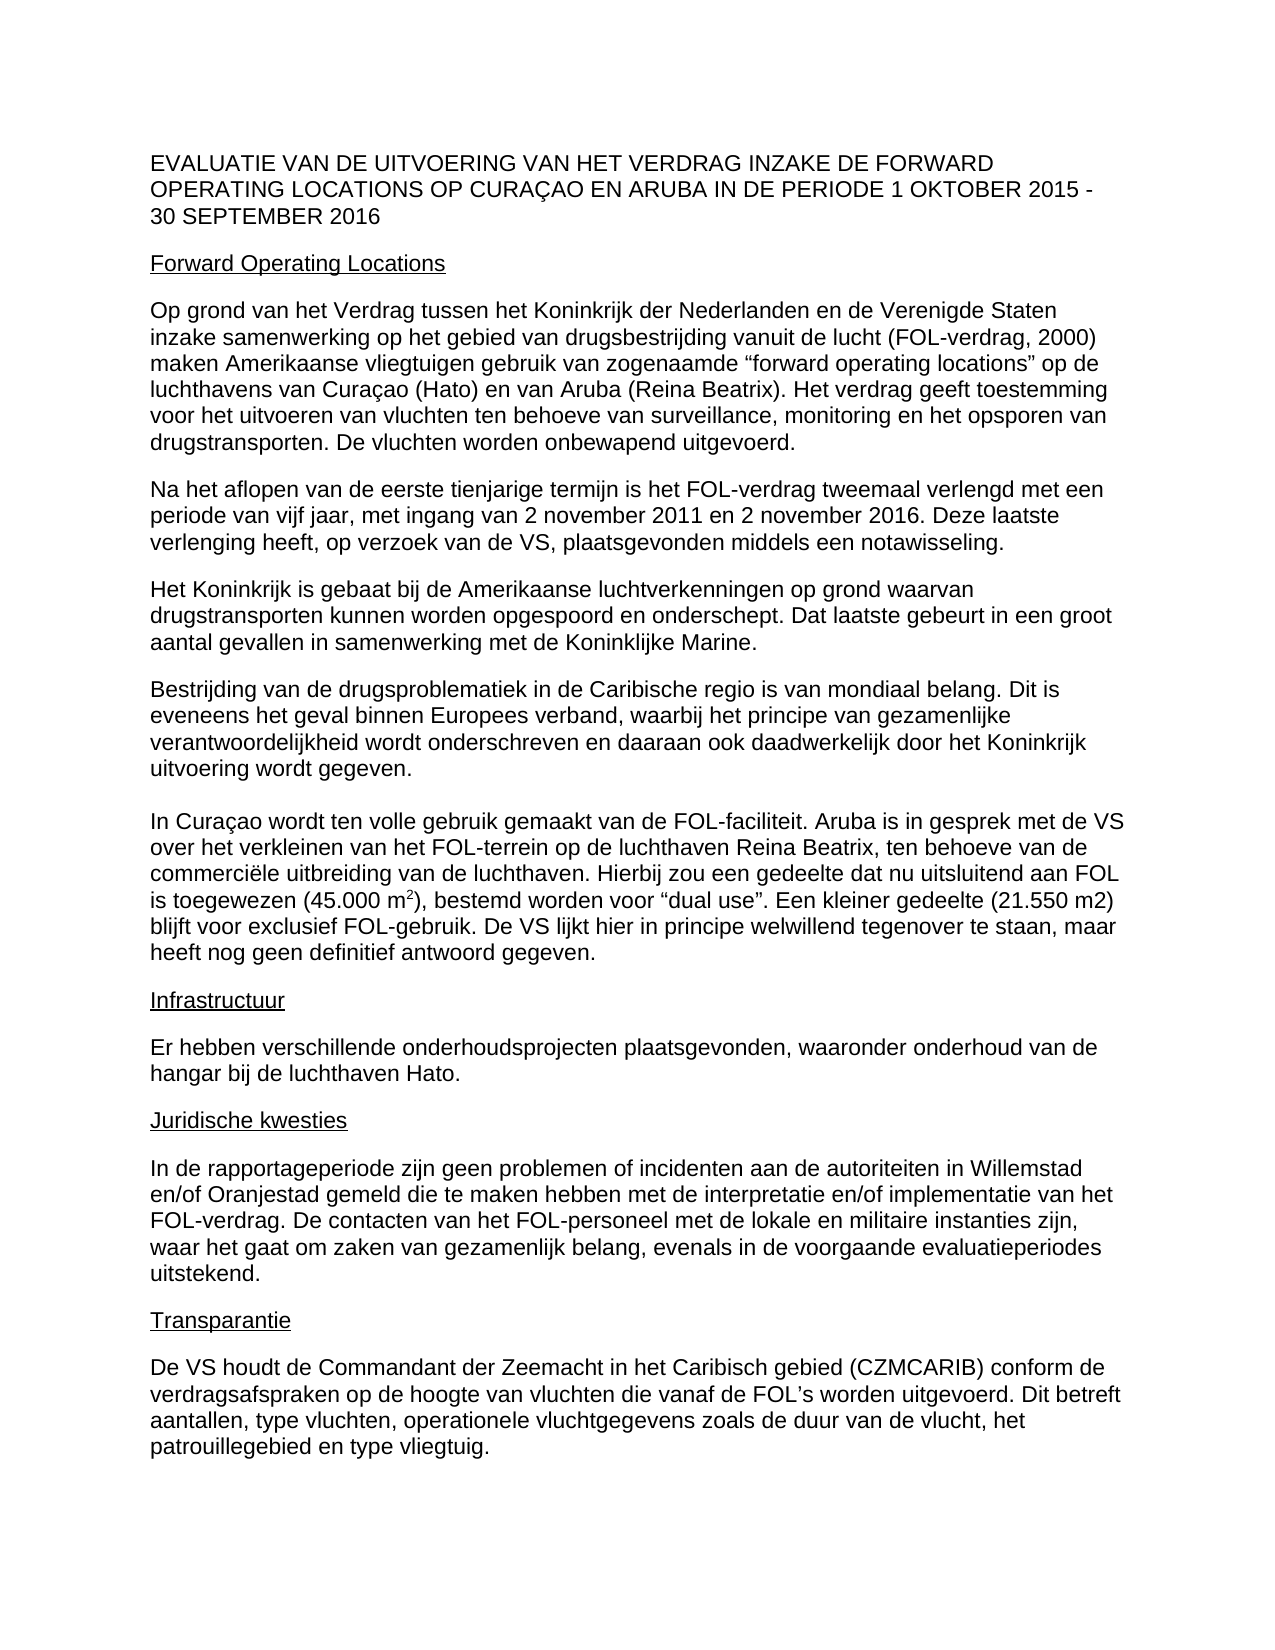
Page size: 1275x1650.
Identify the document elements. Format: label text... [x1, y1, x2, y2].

text Na het aflopen van de eerste tienjarige termijn is het FOL-verdrag tweemaal verlengd met een periode van vijf jaar, met ingang van 2 november 2011 en 2 november 2016. Deze laatste verlenging heeft, op verzoek van de VS, plaatsgevonden middels een notawisseling. [150, 476, 1125, 555]
text Er hebben verschillende onderhoudsprojecten plaatsgevonden, waaronder onderhoud van de hangar bij de luchthaven Hato. [150, 1034, 1125, 1086]
text EVALUATIE VAN DE UITVOERING VAN HET VERDRAG INZAKE DE FORWARD OPERATING LOCATIONS OP CURAÇAO EN ARUBA IN DE PERIODE 1 OKTOBER 2015 - 30 SEPTEMBER 2016 [150, 150, 1125, 229]
text Transparantie [150, 1307, 1125, 1333]
text Forward Operating Locations [150, 250, 1125, 276]
text Op grond van het Verdrag tussen het Koninkrijk der Nederlanden en de Verenigde Staten inzake samenwerking op het gebied van drugsbestrijding vanuit de lucht (FOL-verdrag, 2000) maken Amerikaanse vliegtuigen gebruik van zogenaamde “forward operating locations” op de luchthavens van Curaçao (Hato) en van Aruba (Reina Beatrix). Het verdrag geeft toestemming voor het uitvoeren van vluchten ten behoeve van surveillance, monitoring en het opsporen van drugstransporten. De vluchten worden onbewapend uitgevoerd. [150, 297, 1125, 455]
text Infrastructuur [150, 987, 1125, 1013]
text In Curaçao wordt ten volle gebruik gemaakt van de FOL-faciliteit. Aruba is in gesprek met de VS over het verkleinen van het FOL-terrein op de luchthaven Reina Beatrix, ten behoeve van de commerciële uitbreiding van de luchthaven. Hierbij zou een gedeelte dat nu uitsluitend aan FOL is toegewezen (45.000 m2), bestemd worden voor “dual use”. Een kleiner gedeelte (21.550 m2) blijft voor exclusief FOL-gebruik. De VS lijkt hier in principe welwillend tegenover te staan, maar heeft nog geen definitief antwoord gegeven. [150, 781, 1125, 966]
text In de rapportageperiode zijn geen problemen of incidenten aan de autoriteiten in Willemstad en/of Oranjestad gemeld die te maken hebben met de interpretatie en/of implementatie van het FOL-verdrag. De contacten van het FOL-personeel met de lokale en militaire instanties zijn, waar het gaat om zaken van gezamenlijk belang, evenals in de voorgaande evaluatieperiodes uitstekend. [150, 1154, 1125, 1286]
text Juridische kwesties [150, 1107, 1125, 1134]
text Het Koninkrijk is gebaat bij de Amerikaanse luchtverkenningen op grond waarvan drugstransporten kunnen worden opgespoord en onderschept. Dat laatste gebeurt in een groot aantal gevallen in samenwerking met de Koninklijke Marine. [150, 576, 1125, 655]
subtitle Bestrijding van de drugsproblematiek in de Caribische regio is van mondiaal belang. Dit is eveneens het geval binnen Europees verband, waarbij het principe van gezamenlijke verantwoordelijkheid wordt onderschreven en daaraan ook daadwerkelijk door het Koninkrijk uitvoering wordt gegeven. [150, 676, 1125, 781]
text De VS houdt de Commandant der Zeemacht in het Caribisch gebied (CZMCARIB) conform de verdragsafspraken op de hoogte van vluchten die vanaf de FOL’s worden uitgevoerd. Dit betreft aantallen, type vluchten, operationele vluchtgegevens zoals de duur van de vlucht, het patrouillegebied en type vliegtuig. [150, 1354, 1125, 1460]
